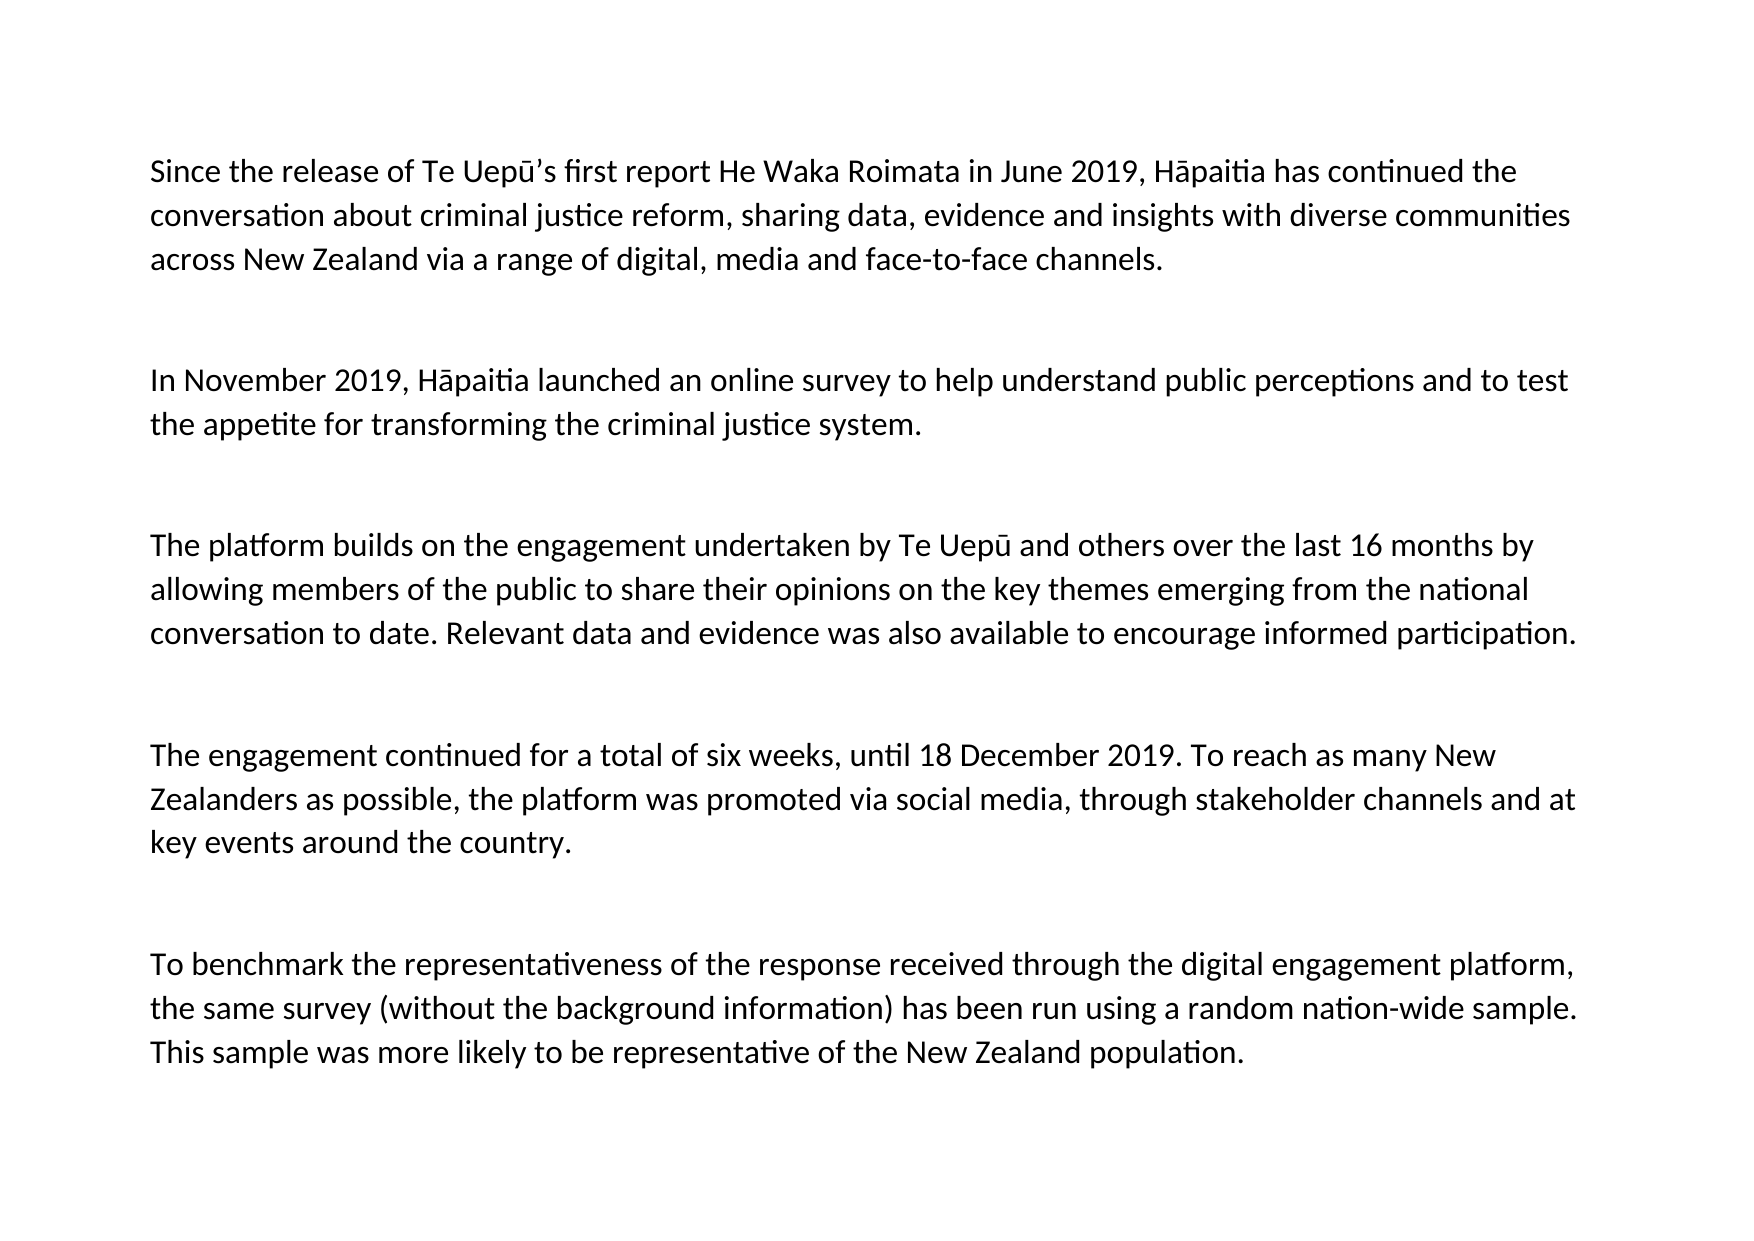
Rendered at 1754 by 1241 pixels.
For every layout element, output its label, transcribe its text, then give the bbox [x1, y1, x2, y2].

text To benchmark the representativeness of the response received through the digital engagement platform, the same survey (without the background information) has been run using a random nation-wide sample. This sample was more likely to be representative of the New Zealand population. [150, 943, 1604, 1071]
text Since the release of Te Uepū’s first report He Waka Roimata in June 2019, Hāpaitia has continued the conversation about criminal justice reform, sharing data, evidence and insights with diverse communities across New Zealand via a range of digital, media and face-to-face channels. [150, 150, 1604, 279]
text The engagement continued for a total of six weeks, until 18 December 2019. To reach as many New Zealanders as possible, the platform was promoted via social media, through stakeholder channels and at key events around the country. [150, 733, 1604, 862]
text The platform builds on the engagement undertaken by Te Uepū and others over the last 16 months by allowing members of the public to share their opinions on the key themes emerging from the national conversation to date. Relevant data and evidence was also available to encourage informed participation. [150, 524, 1604, 653]
text In November 2019, Hāpaitia launched an online survey to help understand public perceptions and to test the appetite for transforming the criminal justice system. [150, 359, 1604, 444]
